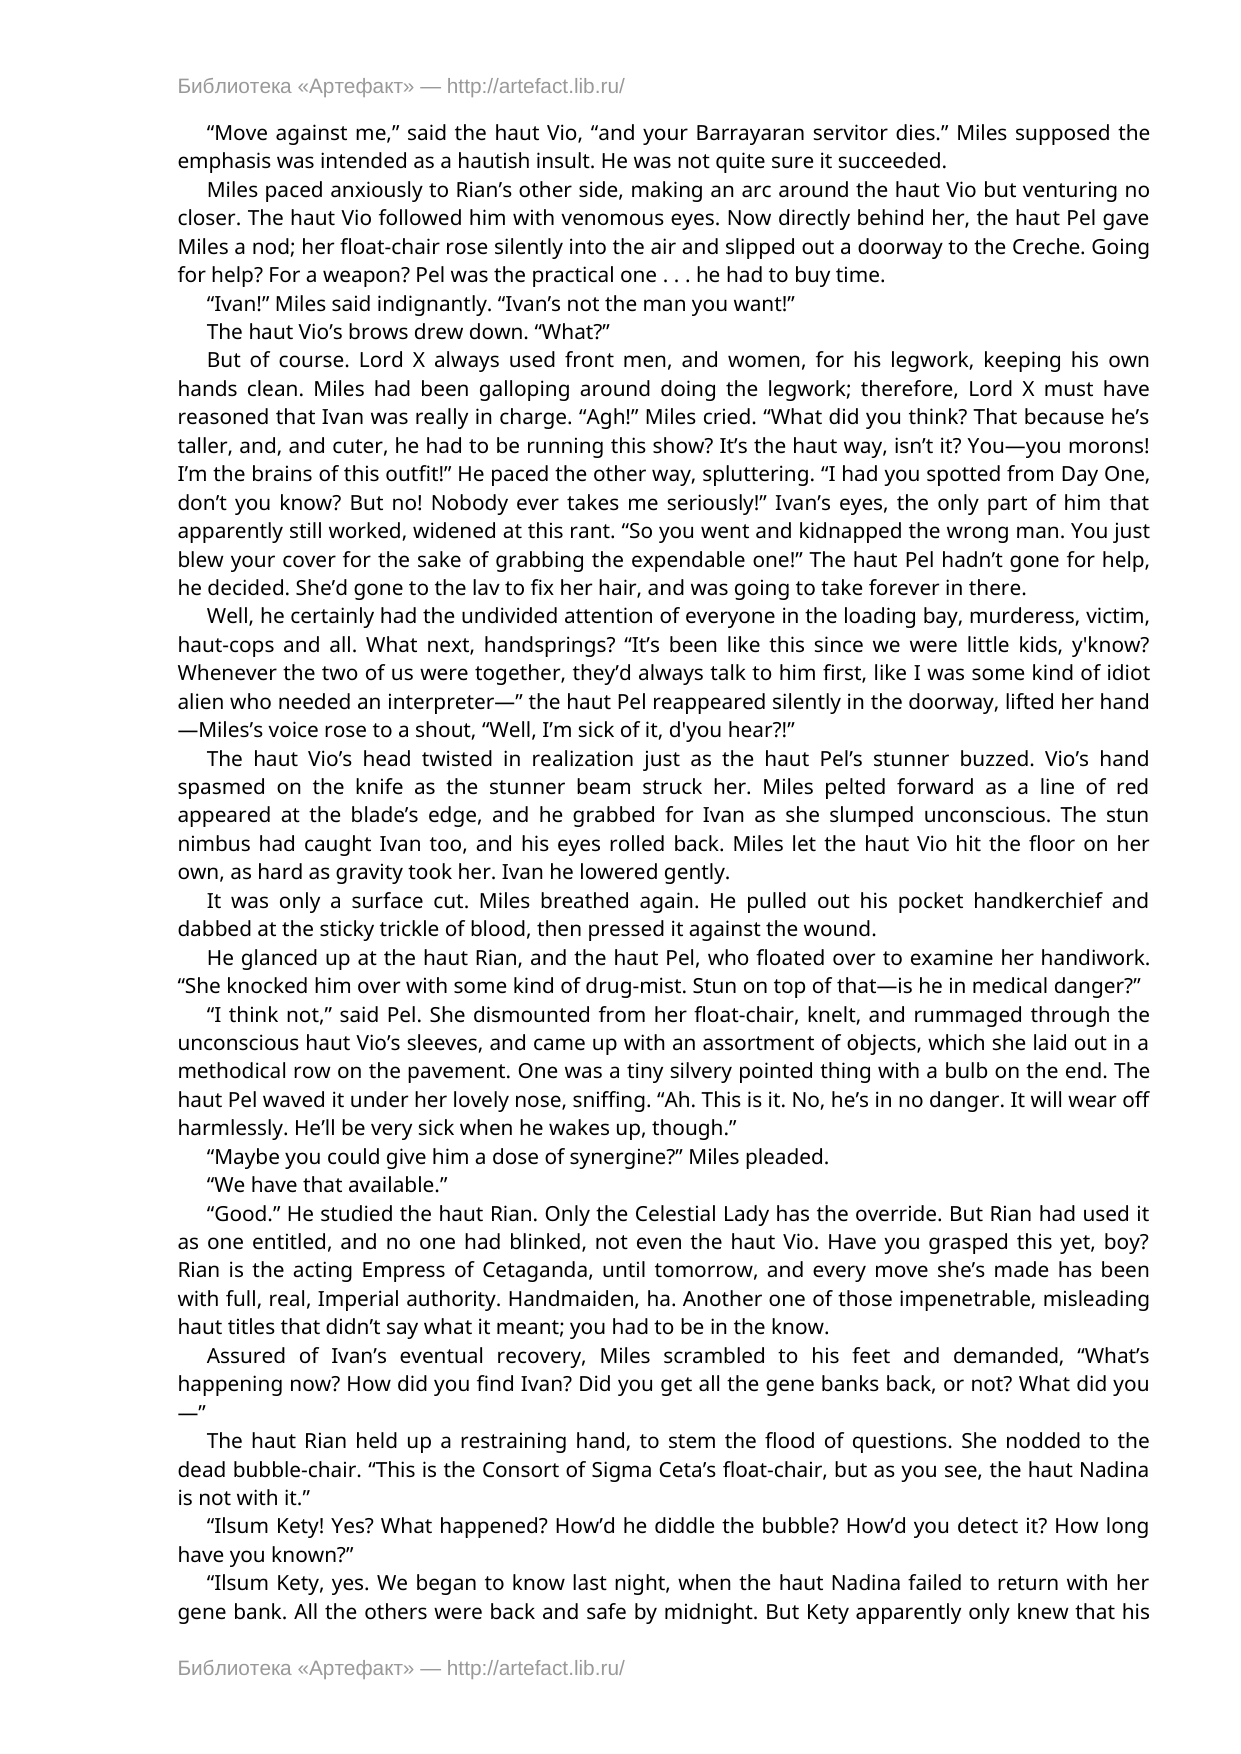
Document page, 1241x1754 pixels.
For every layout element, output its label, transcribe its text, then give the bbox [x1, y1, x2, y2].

text “Maybe you could give him a dose of synergine?” Miles pleaded. [177, 1142, 1152, 1170]
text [177, 1568, 1152, 1625]
text “I think not,” said Pel. She dismounted from her float-chair, knelt, and rummaged through the unconscious haut Vio’s sleeves, and came up with an assortment of objects, which she laid out in a methodical row on the pavement. One was a tiny silvery pointed thing with a bulb on the end. The haut Pel waved it under her lovely nose, sniffing. “Ah. This is it. No, he’s in no danger. It will wear off harmlessly. He’ll be very sick when he wakes up, though.” [177, 1000, 1152, 1142]
text The haut Vio’s brows drew down. “What?” [177, 317, 1152, 346]
text “Ilsum Kety! Yes? What happened? How’d he diddle the bubble? How’d you detect it? How long have you known?” [177, 1512, 1152, 1568]
text He glanced up at the haut Rian, and the haut Pel, who floated over to examine her handiwork. “She knocked him over with some kind of drug-mist. Stun on top of that—is he in medical danger?” [177, 943, 1152, 1000]
text The haut Rian held up a restraining hand, to stem the flood of questions. She nodded to the dead bubble-chair. “This is the Consort of Sigma Ceta’s float-chair, but as you see, the haut Nadina is not with it.” [177, 1426, 1152, 1512]
text “Move against me,” said the haut Vio, “and your Barrayaran servitor dies.” Miles supposed the emphasis was intended as a hautish insult. He was not quite sure it succeeded. [177, 118, 1152, 175]
text “We have that available.” [177, 1170, 1152, 1199]
text It was only a surface cut. Miles breathed again. He pulled out his pocket handkerchief and dabbed at the sticky trickle of blood, then pressed it against the wound. [177, 886, 1152, 943]
text Assured of Ivan’s eventual recovery, Miles scrambled to his feet and demanded, “What’s happening now? How did you find Ivan? Did you get all the gene banks back, or not? What did you—” [177, 1341, 1152, 1426]
text Well, he certainly had the undivided attention of everyone in the loading bay, murderess, victim, haut-cops and all. What next, handsprings? “It’s been like this since we were little kids, y'know? Whenever the two of us were together, they’d always talk to him first, like I was some kind of idiot alien who needed an interpreter—” the haut Pel reappeared silently in the doorway, lifted her hand—Miles’s voice rose to a shout, “Well, I’m sick of it, d'you hear?!” [177, 602, 1152, 744]
text But of course. Lord X always used front men, and women, for his legwork, keeping his own hands clean. Miles had been galloping around doing the legwork; therefore, Lord X must have reasoned that Ivan was really in charge. “Agh!” Miles cried. “What did you think? That because he’s taller, and, and cuter, he had to be running this show? It’s the haut way, isn’t it? You—you morons! I’m the brains of this outfit!” He paced the other way, spluttering. “I had you spotted from Day One, don’t you know? But no! Nobody ever takes me seriously!” Ivan’s eyes, the only part of him that apparently still worked, widened at this rant. “So you went and kidnapped the wrong man. You just blew your cover for the sake of grabbing the expendable one!” The haut Pel hadn’t gone for help, he decided. She’d gone to the lav to fix her hair, and was going to take forever in there. [177, 346, 1152, 602]
text The haut Vio’s head twisted in realization just as the haut Pel’s stunner buzzed. Vio’s hand spasmed on the knife as the stunner beam struck her. Miles pelted forward as a line of red appeared at the blade’s edge, and he grabbed for Ivan as she slumped unconscious. The stun nimbus had caught Ivan too, and his eyes rolled back. Miles let the haut Vio hit the floor on her own, as hard as gravity took her. Ivan he lowered gently. [177, 744, 1152, 886]
text “Ivan!” Miles said indignantly. “Ivan’s not the man you want!” [177, 289, 1152, 317]
text Miles paced anxiously to Rian’s other side, making an arc around the haut Vio but venturing no closer. The haut Vio followed him with venomous eyes. Now directly behind her, the haut Pel gave Miles a nod; her float-chair rose silently into the air and slipped out a doorway to the Creche. Going for help? For a weapon? Pel was the practical one . . . he had to buy time. [177, 175, 1152, 289]
text “Good.” He studied the haut Rian. Only the Celestial Lady has the override. But Rian had used it as one entitled, and no one had blinked, not even the haut Vio. Have you grasped this yet, boy? Rian is the acting Empress of Cetaganda, until tomorrow, and every move she’s made has been with full, real, Imperial authority. Handmaiden, ha. Another one of those impenetrable, misleading haut titles that didn’t say what it meant; you had to be in the know. [177, 1199, 1152, 1341]
